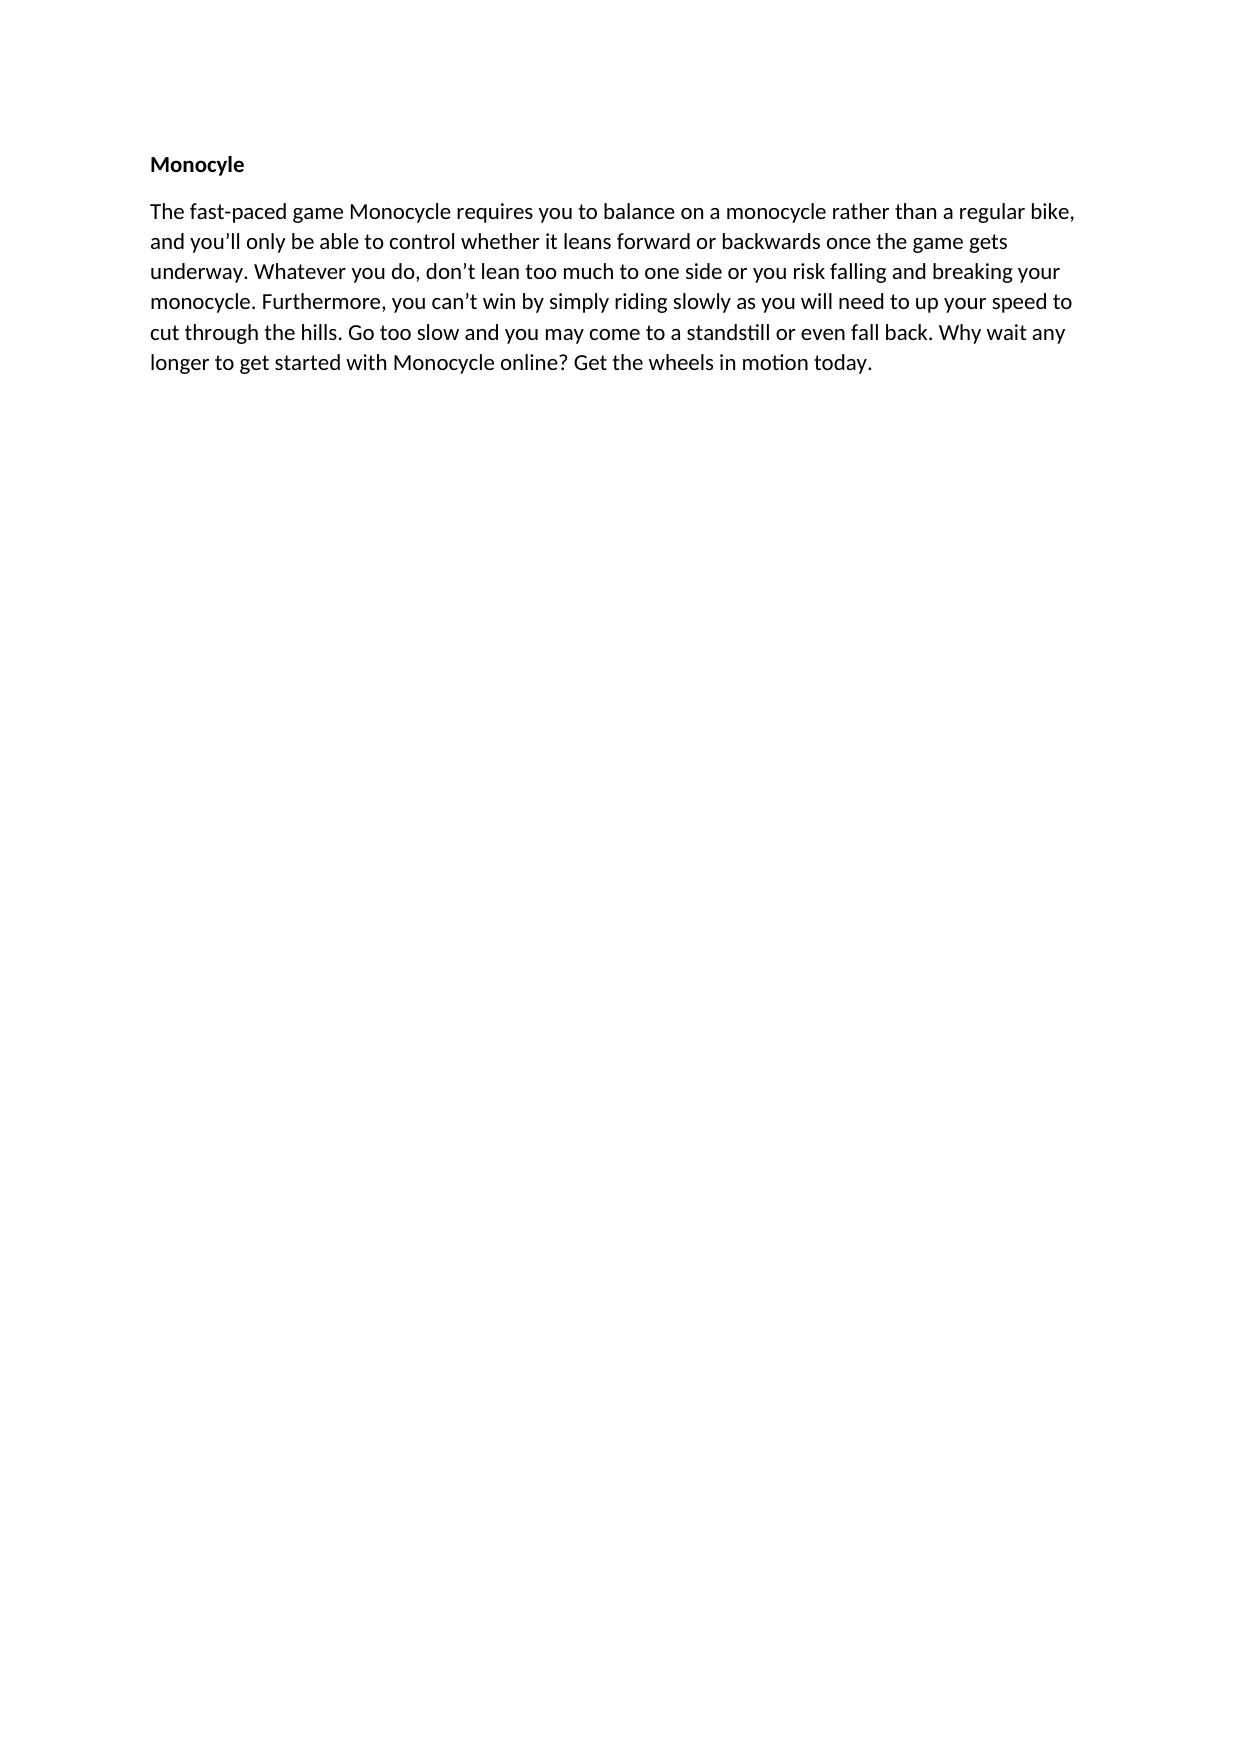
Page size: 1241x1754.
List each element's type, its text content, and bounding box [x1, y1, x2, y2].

text The fast-paced game Monocycle requires you to balance on a monocycle rather than a regular bike, and you’ll only be able to control whether it leans forward or backwards once the game gets underway. Whatever you do, don’t lean too much to one side or you risk falling and breaking your monocycle. Furthermore, you can’t win by simply riding slowly as you will need to up your speed to cut through the hills. Go too slow and you may come to a standstill or even fall back. Why wait any longer to get started with Monocycle online? Get the wheels in motion today. [150, 197, 1090, 376]
text Monocyle [150, 150, 1090, 178]
